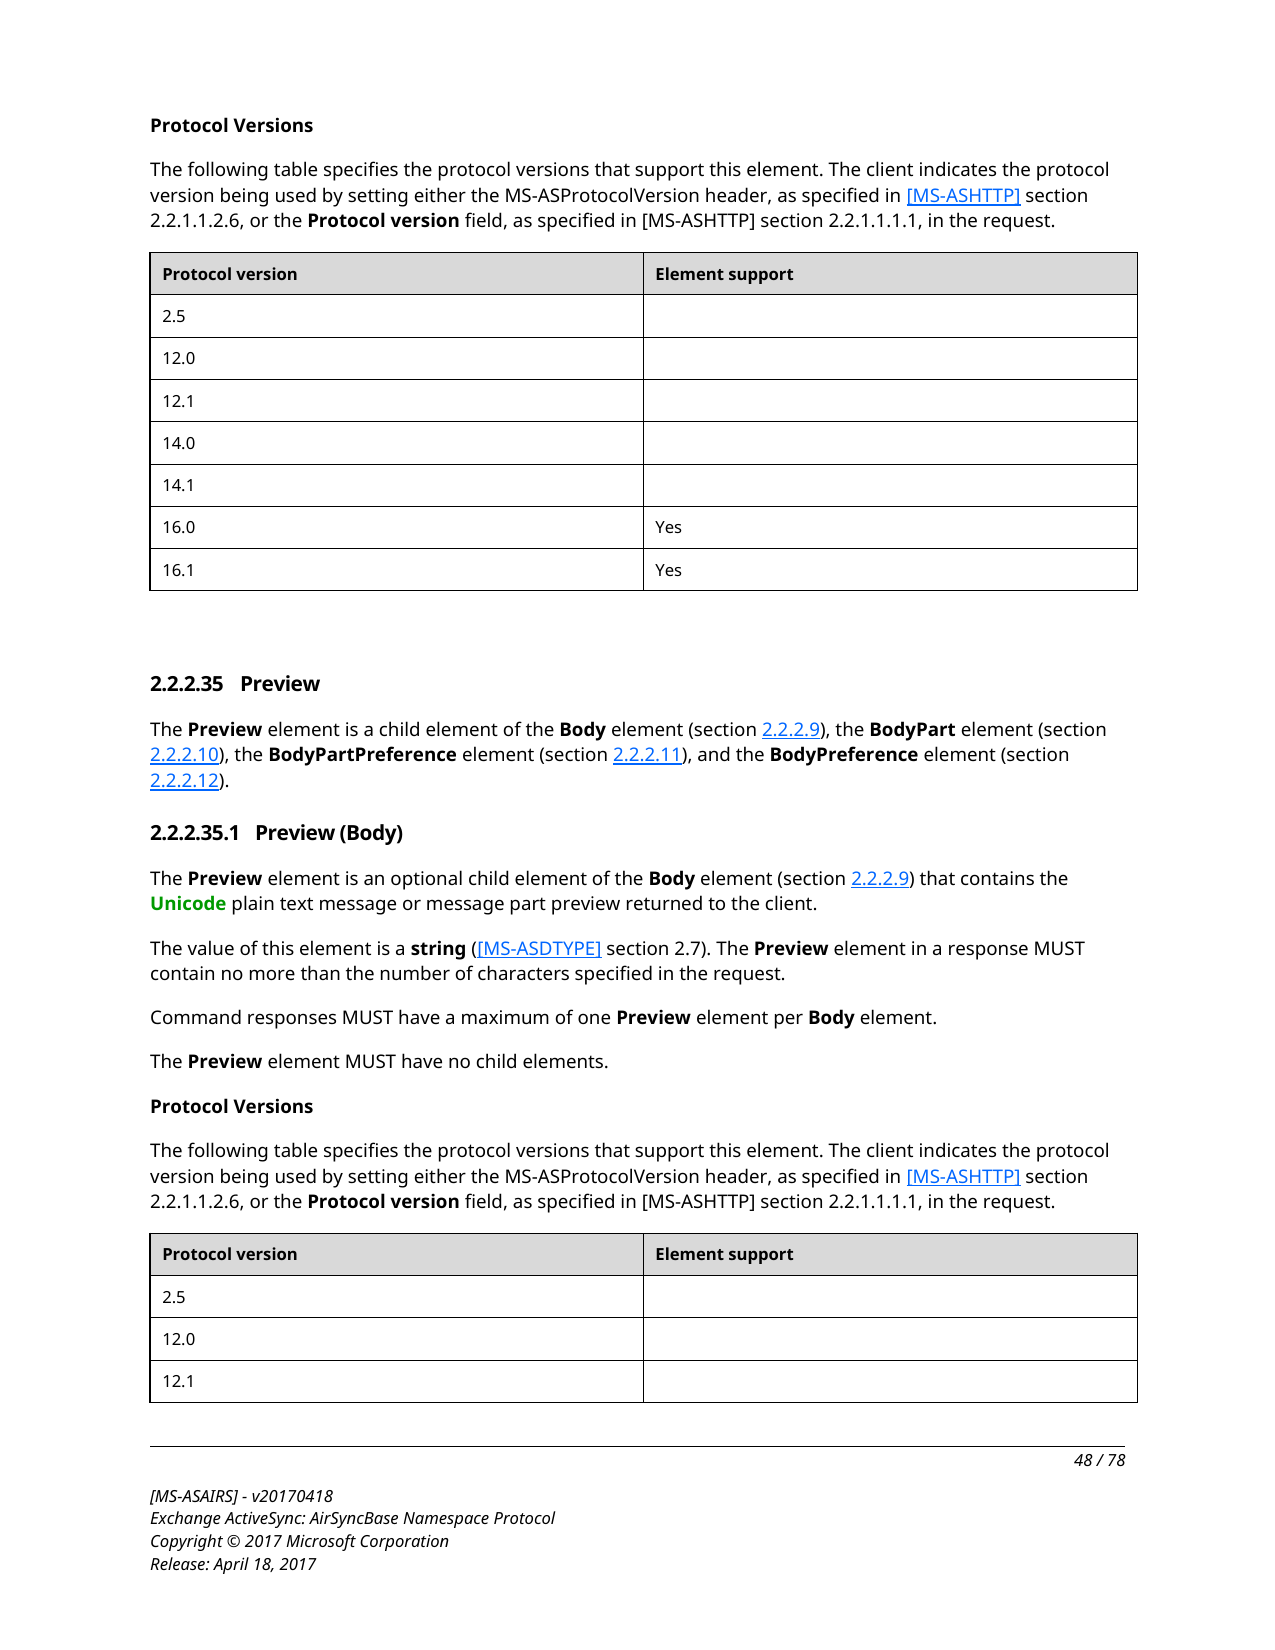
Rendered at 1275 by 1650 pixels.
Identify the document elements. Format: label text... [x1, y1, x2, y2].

table_cell 14.0 [151, 422, 643, 463]
table_cell [644, 1318, 1137, 1359]
table_cell [644, 465, 1137, 506]
text The value of this element is a string ([MS-ASDTYPE] section 2.7). The Preview element in a response MUST contain no more than the number of characters specified in the request. [150, 935, 1125, 986]
table_cell 12.1 [151, 380, 643, 421]
table_cell 2.5 [151, 295, 643, 337]
table_cell [644, 1361, 1137, 1402]
table_cell [644, 295, 1137, 337]
text Protocol Versions [150, 1093, 1125, 1119]
table_cell [644, 422, 1137, 463]
text The following table specifies the protocol versions that support this element. The client indicates the protocol version being used by setting either the MS-ASProtocolVersion header, as specified in [MS-ASHTTP] section 2.2.1.1.2.6, or the Protocol version field, as specified in [MS-ASHTTP] section 2.2.1.1.1.1, in the request. [150, 157, 1125, 233]
table_cell 12.1 [151, 1361, 643, 1402]
text The Preview element is a child element of the Body element (section 2.2.2.9), the BodyPart element (section 2.2.2.10), the BodyPartPreference element (section 2.2.2.11), and the BodyPreference element (section 2.2.2.12). [150, 716, 1125, 793]
text Command responses MUST have a maximum of one Preview element per Body element. [150, 1004, 1125, 1030]
subtitle Preview (Body) [150, 818, 1125, 846]
text Protocol Versions [150, 112, 1125, 138]
table_cell 16.0 [151, 507, 643, 548]
table_cell [644, 380, 1137, 421]
text The Preview element MUST have no child elements. [150, 1049, 1125, 1074]
text The following table specifies the protocol versions that support this element. The client indicates the protocol version being used by setting either the MS-ASProtocolVersion header, as specified in [MS-ASHTTP] section 2.2.1.1.2.6, or the Protocol version field, as specified in [MS-ASHTTP] section 2.2.1.1.1.1, in the request. [150, 1137, 1125, 1214]
table_cell [644, 338, 1137, 379]
text The Preview element is an optional child element of the Body element (section 2.2.2.9) that contains the Unicode plain text message or message part preview returned to the client. [150, 865, 1125, 916]
table_header Protocol version [151, 253, 643, 294]
table_cell Yes [644, 549, 1137, 590]
subtitle Preview [150, 669, 1125, 697]
table_header Element support [644, 1234, 1137, 1275]
table_cell 14.1 [151, 465, 643, 506]
table_cell Yes [644, 507, 1137, 548]
table_header Protocol version [151, 1234, 643, 1275]
table_cell [644, 1276, 1137, 1317]
table_cell 12.0 [151, 338, 643, 379]
table_cell 2.5 [151, 1276, 643, 1317]
table_cell 12.0 [151, 1318, 643, 1359]
table_header Element support [644, 253, 1137, 294]
table_cell 16.1 [151, 549, 643, 590]
